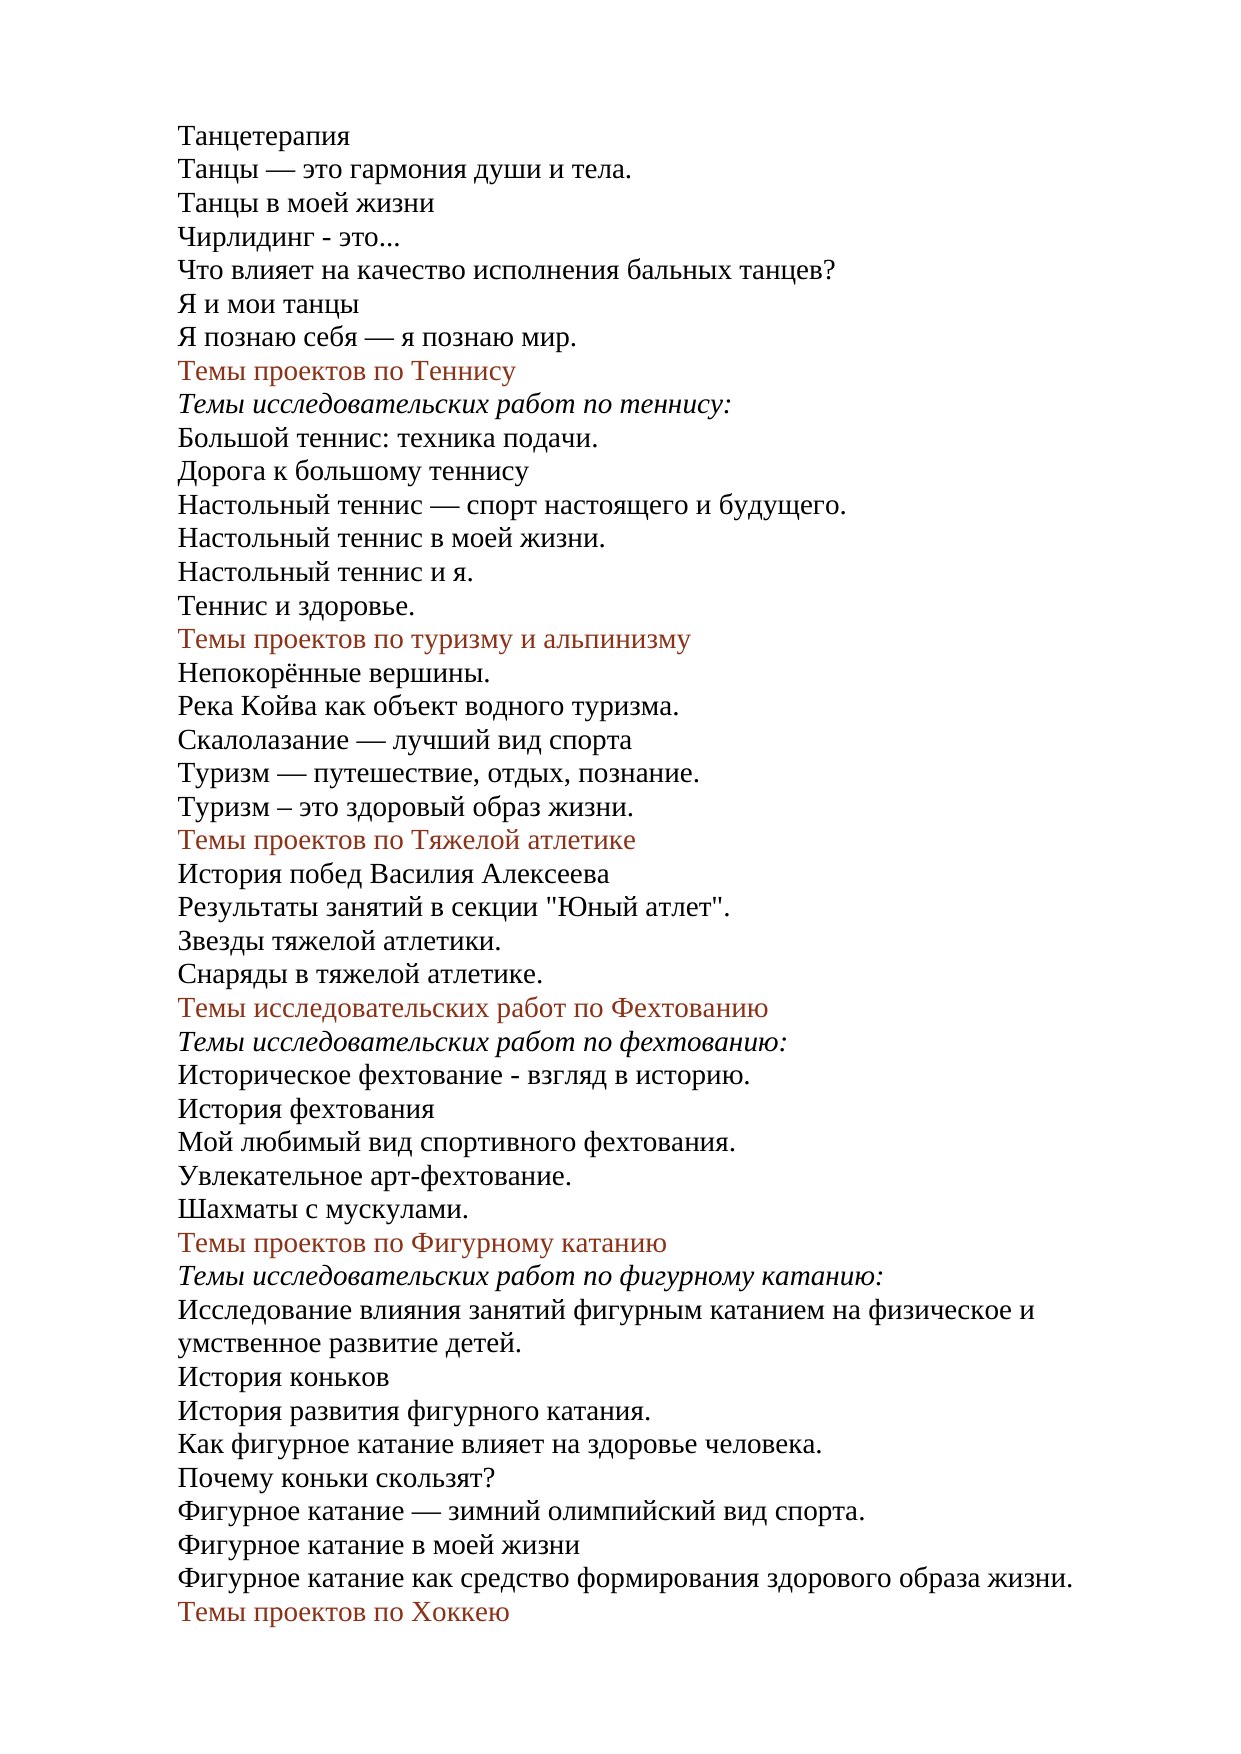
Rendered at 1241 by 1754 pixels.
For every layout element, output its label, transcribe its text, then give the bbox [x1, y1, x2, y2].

text Темы исследовательских работ по теннису: Большой теннис: техника подачи. Дорога к большому теннису Настольный теннис — спорт настоящего и будущего. Настольный теннис в моей жизни. Настольный теннис и я. Теннис и здоровье. [177, 386, 1152, 621]
text Темы исследовательских работ по фигурному катанию: Исследование влияния занятий фигурным катанием на физическое и умственное развитие детей. История коньков История развития фигурного катания. Как фигурное катание влияет на здоровье человека. Почему коньки скользят? Фигурное катание — зимний олимпийский вид спорта. Фигурное катание в моей жизни Фигурное катание как средство формирования здорового образа жизни. [177, 1258, 1152, 1594]
subtitle Темы исследовательских работ по Фехтованию [177, 990, 1152, 1024]
subtitle Темы проектов по Фигурному катанию [177, 1225, 1152, 1258]
text История побед Василия Алексеева Результаты занятий в секции "Юный атлет". Звезды тяжелой атлетики. Снаряды в тяжелой атлетике. [177, 856, 1152, 990]
subtitle Темы проектов по Теннису [177, 353, 1152, 386]
text Непокорённые вершины. Река Койва как объект водного туризма. Скалолазание — лучший вид спорта Туризм — путешествие, отдых, познание. Туризм – это здоровый образ жизни. [177, 655, 1152, 822]
subtitle Темы проектов по Тяжелой атлетике [177, 822, 1152, 856]
subtitle Темы проектов по Хоккею [177, 1594, 1152, 1627]
text Темы исследовательских работ по фехтованию: Историческое фехтование - взгляд в историю. История фехтования Мой любимый вид спортивного фехтования. Увлекательное арт-фехтование. Шахматы с мускулами. [177, 1024, 1152, 1225]
subtitle Темы проектов по туризму и альпинизму [177, 621, 1152, 655]
